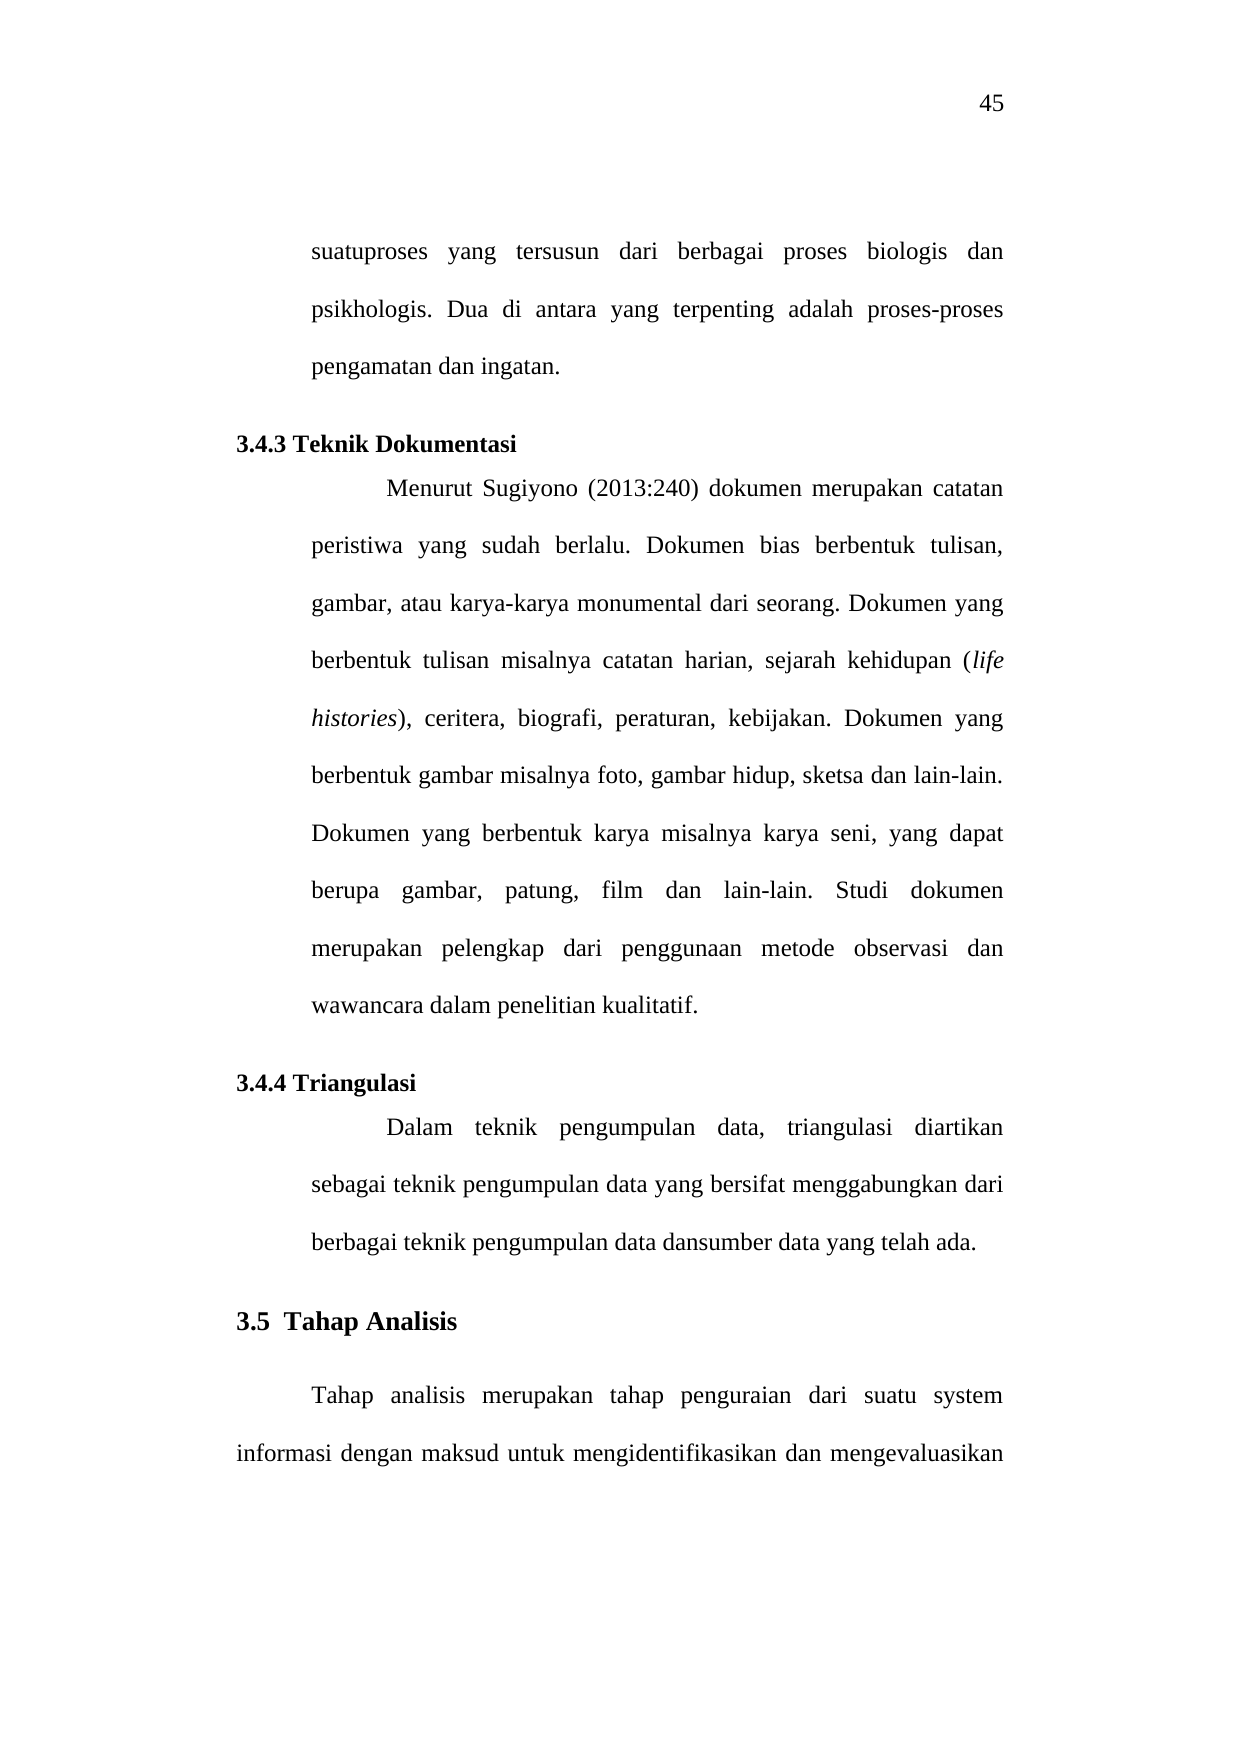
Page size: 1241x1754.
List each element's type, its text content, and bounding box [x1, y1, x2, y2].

subtitle 3.5 Tahap Analisis [236, 1305, 1004, 1336]
text Menurut Sugiyono (2013:240) dokumen merupakan catatan peristiwa yang sudah berlalu. Dokumen bias berbentuk tulisan, gambar, atau karya-karya monumental dari seorang. Dokumen yang berbentuk tulisan misalnya catatan harian, sejarah kehidupan (life histories), ceritera, biografi, peraturan, kebijakan. Dokumen yang berbentuk gambar misalnya foto, gambar hidup, sketsa dan lain-lain. Dokumen yang berbentuk karya misalnya karya seni, yang dapat berupa gambar, patung, film dan lain-lain. Studi dokumen merupakan pelengkap dari penggunaan metode observasi dan wawancara dalam penelitian kualitatif. [311, 473, 1004, 1019]
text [311, 236, 1004, 380]
subtitle 3.4.4 Triangulasi [236, 1068, 1004, 1097]
text Dalam teknik pengumpulan data, triangulasi diartikan sebagai teknik pengumpulan data yang bersifat menggabungkan dari berbagai teknik pengumpulan data dansumber data yang telah ada. [311, 1112, 1004, 1255]
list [236, 1380, 1004, 1467]
subtitle 3.4.3 Teknik Dokumentasi [236, 429, 1004, 458]
